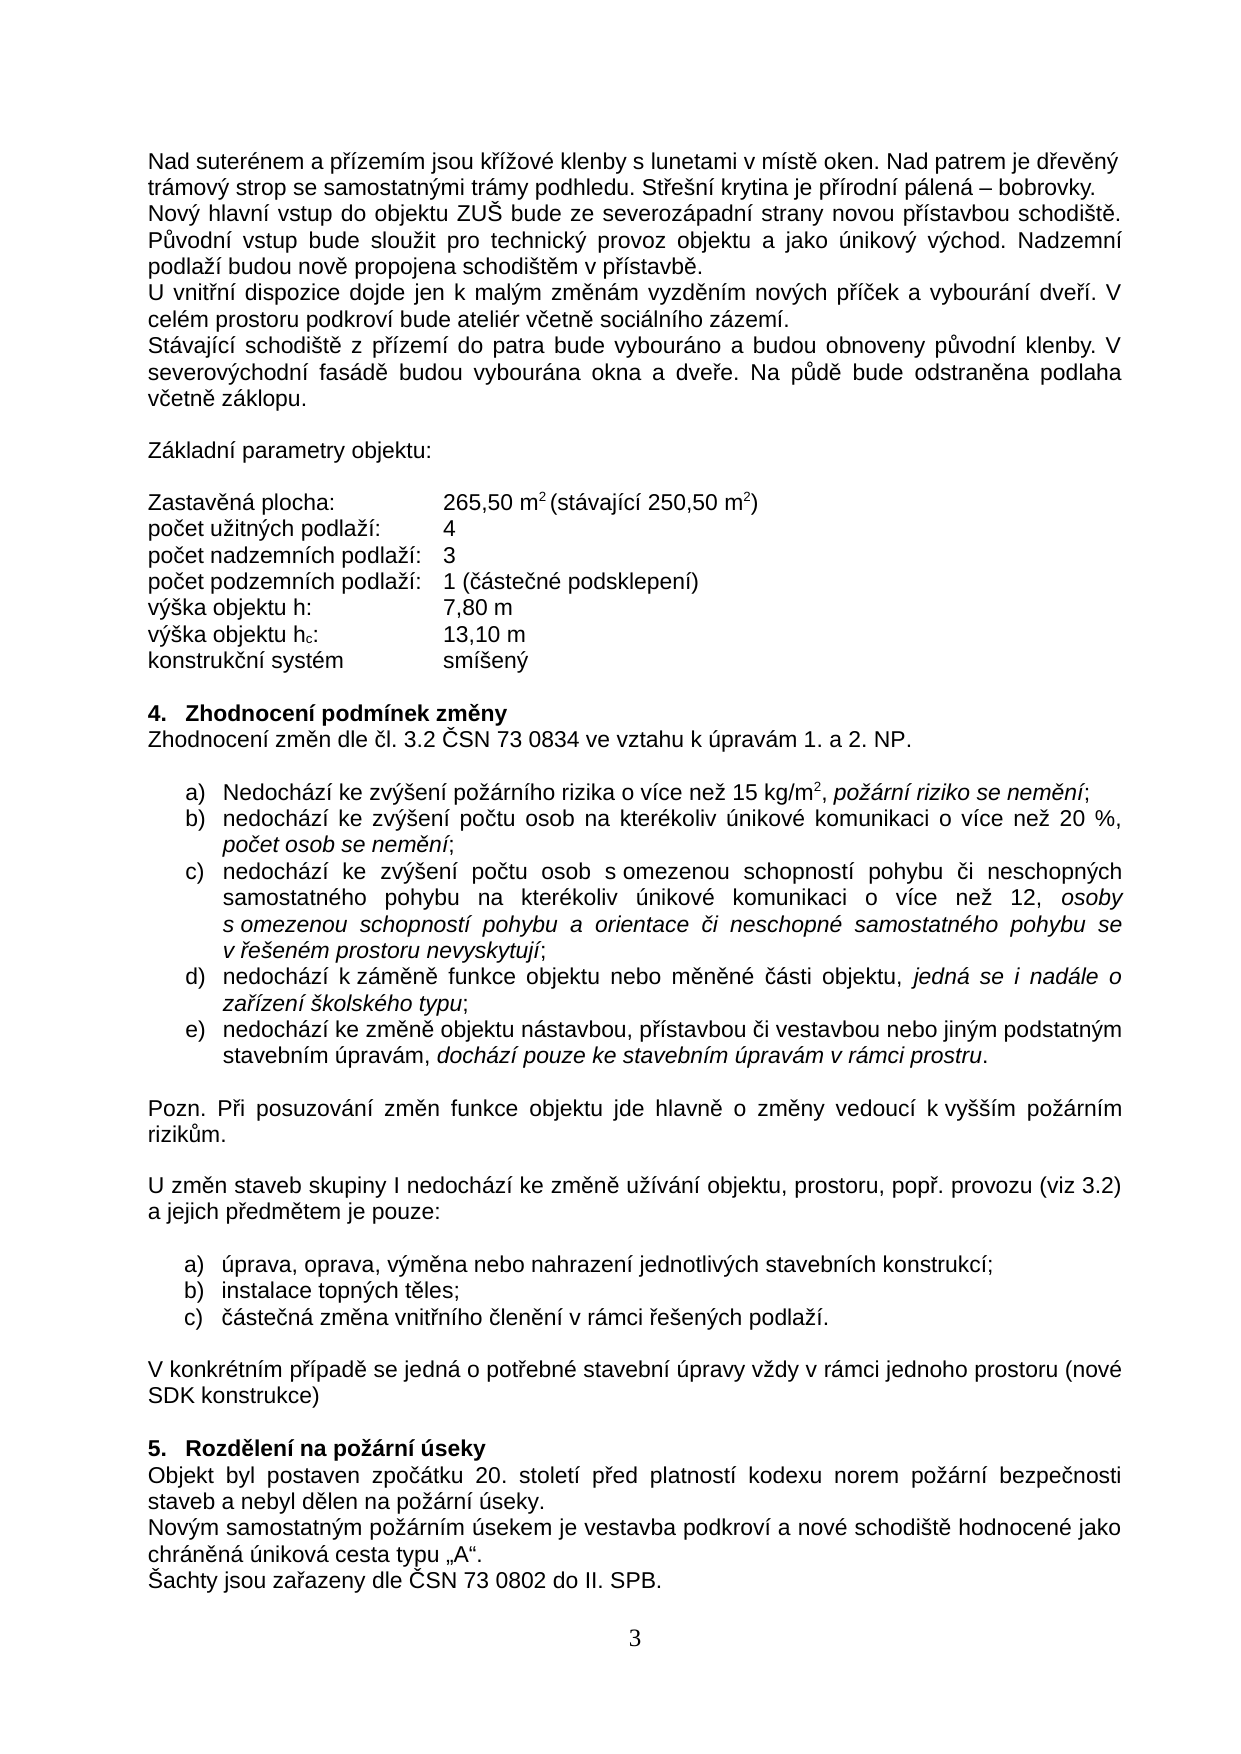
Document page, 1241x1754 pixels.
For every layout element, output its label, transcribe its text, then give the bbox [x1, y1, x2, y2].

list částečná změna vnitřního členění v rámci řešených podlaží. [184, 1303, 1122, 1330]
list nedochází ke zvýšení počtu osob na kterékoliv únikové komunikaci o více než 20 %, počet osob se nemění; [185, 805, 1122, 858]
text výška objektu hc: 13,10 m [148, 621, 1122, 647]
list instalace topných těles; [184, 1277, 1122, 1303]
text Pozn. Při posuzování změn funkce objektu jde hlavně o změny vedoucí k vyšším požárním rizikům. [148, 1095, 1122, 1148]
text počet podzemních podlaží: 1 (částečné podsklepení) [148, 568, 1122, 594]
text Nový hlavní vstup do objektu ZUŠ bude ze severozápadní strany novou přístavbou schodiště. Původní vstup bude sloužit pro technický provoz objektu a jako únikový východ. Nadzemní podlaží budou nově propojena schodištěm v přístavbě. [148, 200, 1122, 279]
text počet nadzemních podlaží: 3 [148, 542, 1122, 568]
text Stávající schodiště z přízemí do patra bude vybouráno a budou obnoveny původní klenby. V severovýchodní fasádě budou vybourána okna a dveře. Na půdě bude odstraněna podlaha včetně záklopu. [148, 332, 1122, 411]
list nedochází k záměně funkce objektu nebo měněné části objektu, jedná se i nadále o zařízení školského typu; [185, 963, 1122, 1016]
text Šachty jsou zařazeny dle ČSN 73 0802 do II. SPB. [148, 1567, 1122, 1593]
list nedochází ke zvýšení počtu osob s omezenou schopností pohybu či neschopných samostatného pohybu na kterékoliv únikové komunikaci o více než 12, osoby s omezenou schopností pohybu a orientace či neschopné samostatného pohybu se v řešeném prostoru nevyskytují; [185, 858, 1122, 963]
list Zhodnocení podmínek změny [148, 700, 1122, 726]
list Nedochází ke zvýšení požárního rizika o více než 15 kg/m2, požární riziko se nemění; [185, 779, 1122, 805]
text Základní parametry objektu: [148, 437, 1122, 464]
text počet užitných podlaží: 4 [148, 515, 1122, 542]
text U vnitřní dispozice dojde jen k malým změnám vyzděním nových příček a vybourání dveří. V celém prostoru podkroví bude ateliér včetně sociálního zázemí. [148, 279, 1122, 332]
text výška objektu h: 7,80 m [148, 594, 1122, 621]
list úprava, oprava, výměna nebo nahrazení jednotlivých stavebních konstrukcí; [184, 1251, 1122, 1277]
text V konkrétním případě se jedná o potřebné stavební úpravy vždy v rámci jednoho prostoru (nové SDK konstrukce) [148, 1356, 1122, 1409]
list Rozdělení na požární úseky [148, 1435, 1122, 1462]
list nedochází ke změně objektu nástavbou, přístavbou či vestavbou nebo jiným podstatným stavebním úpravám, dochází pouze ke stavebním úpravám v rámci prostru. [185, 1016, 1122, 1069]
text Zhodnocení změn dle čl. 3.2 ČSN 73 0834 ve vztahu k úpravám 1. a 2. NP. [148, 726, 1122, 752]
text U změn staveb skupiny I nedochází ke změně užívání objektu, prostoru, popř. provozu (viz 3.2) a jejich předmětem je pouze: [148, 1172, 1122, 1224]
text Zastavěná plocha: 265,50 m2 (stávající 250,50 m2) [148, 489, 1122, 515]
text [148, 148, 1119, 200]
text konstrukční systém smíšený [148, 647, 1122, 673]
text Novým samostatným požárním úsekem je vestavba podkroví a nové schodiště hodnocené jako chráněná úniková cesta typu „A“. [148, 1514, 1122, 1567]
text Objekt byl postaven zpočátku 20. století před platností kodexu norem požární bezpečnosti staveb a nebyl dělen na požární úseky. [148, 1462, 1122, 1514]
